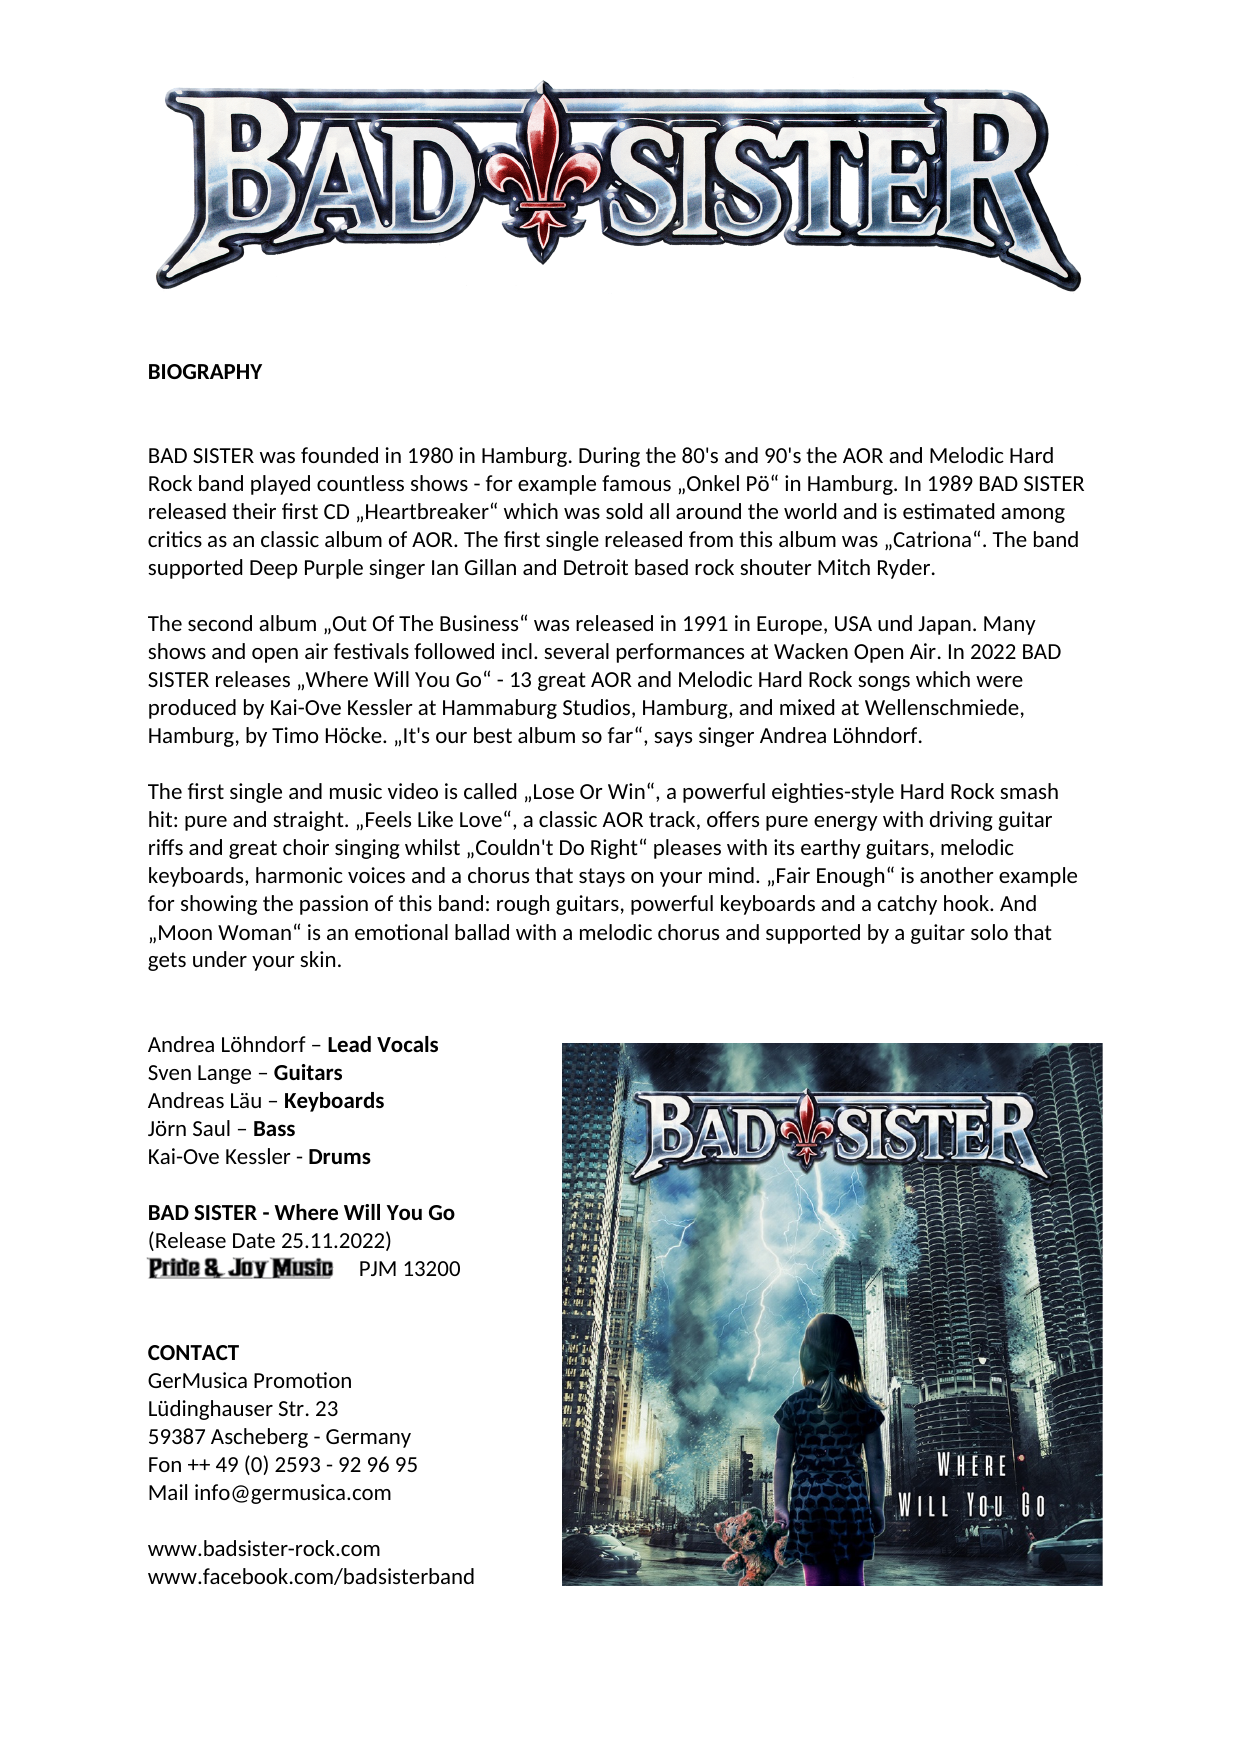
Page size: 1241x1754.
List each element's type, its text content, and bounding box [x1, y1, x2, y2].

text GerMusica Promotion [148, 1366, 562, 1394]
text Lüdinghauser Str. 23 [148, 1394, 562, 1422]
text Kai-Ove Kessler - Drums [148, 1142, 562, 1170]
text Sven Lange – Guitars [148, 1058, 562, 1086]
text BIOGRAPHY [148, 357, 1093, 385]
text BAD SISTER - Where Will You Go [148, 1198, 562, 1226]
text Andreas Läu – Keyboards [148, 1086, 562, 1114]
text BAD SISTER was founded in 1980 in Hamburg. During the 80's and 90's the AOR and Melodic Hard Rock band played countless shows - for example famous „Onkel Pö“ in Hamburg. In 1989 BAD SISTER released their first CD „Heartbreaker“ which was sold all around the world and is estimated among critics as an classic album of AOR. The first single released from this album was „Catriona“. The band supported Deep Purple singer Ian Gillan and Detroit based rock shouter Mitch Ryder. [148, 441, 1093, 581]
picture [562, 1043, 1102, 1584]
text CONTACT [148, 1338, 562, 1366]
text Andrea Löhndorf – Lead Vocals [148, 1030, 1093, 1058]
text Jörn Saul – Bass [148, 1114, 562, 1142]
text The second album „Out Of The Business“ was released in 1991 in Europe, USA und Japan. Many shows and open air festivals followed incl. several performances at Wacken Open Air. In 2022 BAD SISTER releases „Where Will You Go“ - 13 great AOR and Melodic Hard Rock songs which were produced by Kai-Ove Kessler at Hammaburg Studios, Hamburg, and mixed at Wellenschmiede, Hamburg, by Timo Höcke. „It's our best album so far“, says singer Andrea Löhndorf. [148, 609, 1093, 749]
text www.facebook.com/badsisterband [148, 1562, 1093, 1590]
picture [147, 73, 1093, 302]
text Mail info@germusica.com [148, 1478, 562, 1506]
text 59387 Ascheberg - Germany [148, 1422, 562, 1450]
text (Release Date 25.11.2022) [148, 1226, 562, 1254]
text www.badsister-rock.com [148, 1534, 562, 1562]
text The first single and music video is called „Lose Or Win“, a powerful eighties-style Hard Rock smash hit: pure and straight. „Feels Like Love“, a classic AOR track, offers pure energy with driving guitar riffs and great choir singing whilst „Couldn't Do Right“ pleases with its earthy guitars, melodic keyboards, harmonic voices and a chorus that stays on your mind. „Fair Enough“ is another example for showing the passion of this band: rough guitars, powerful keyboards and a catchy hook. And „Moon Woman“ is an emotional ballad with a melodic chorus and supported by a guitar solo that gets under your skin. [148, 777, 1093, 974]
text Fon ++ 49 (0) 2593 - 92 96 95 [148, 1450, 562, 1478]
picture [140, 1254, 340, 1279]
